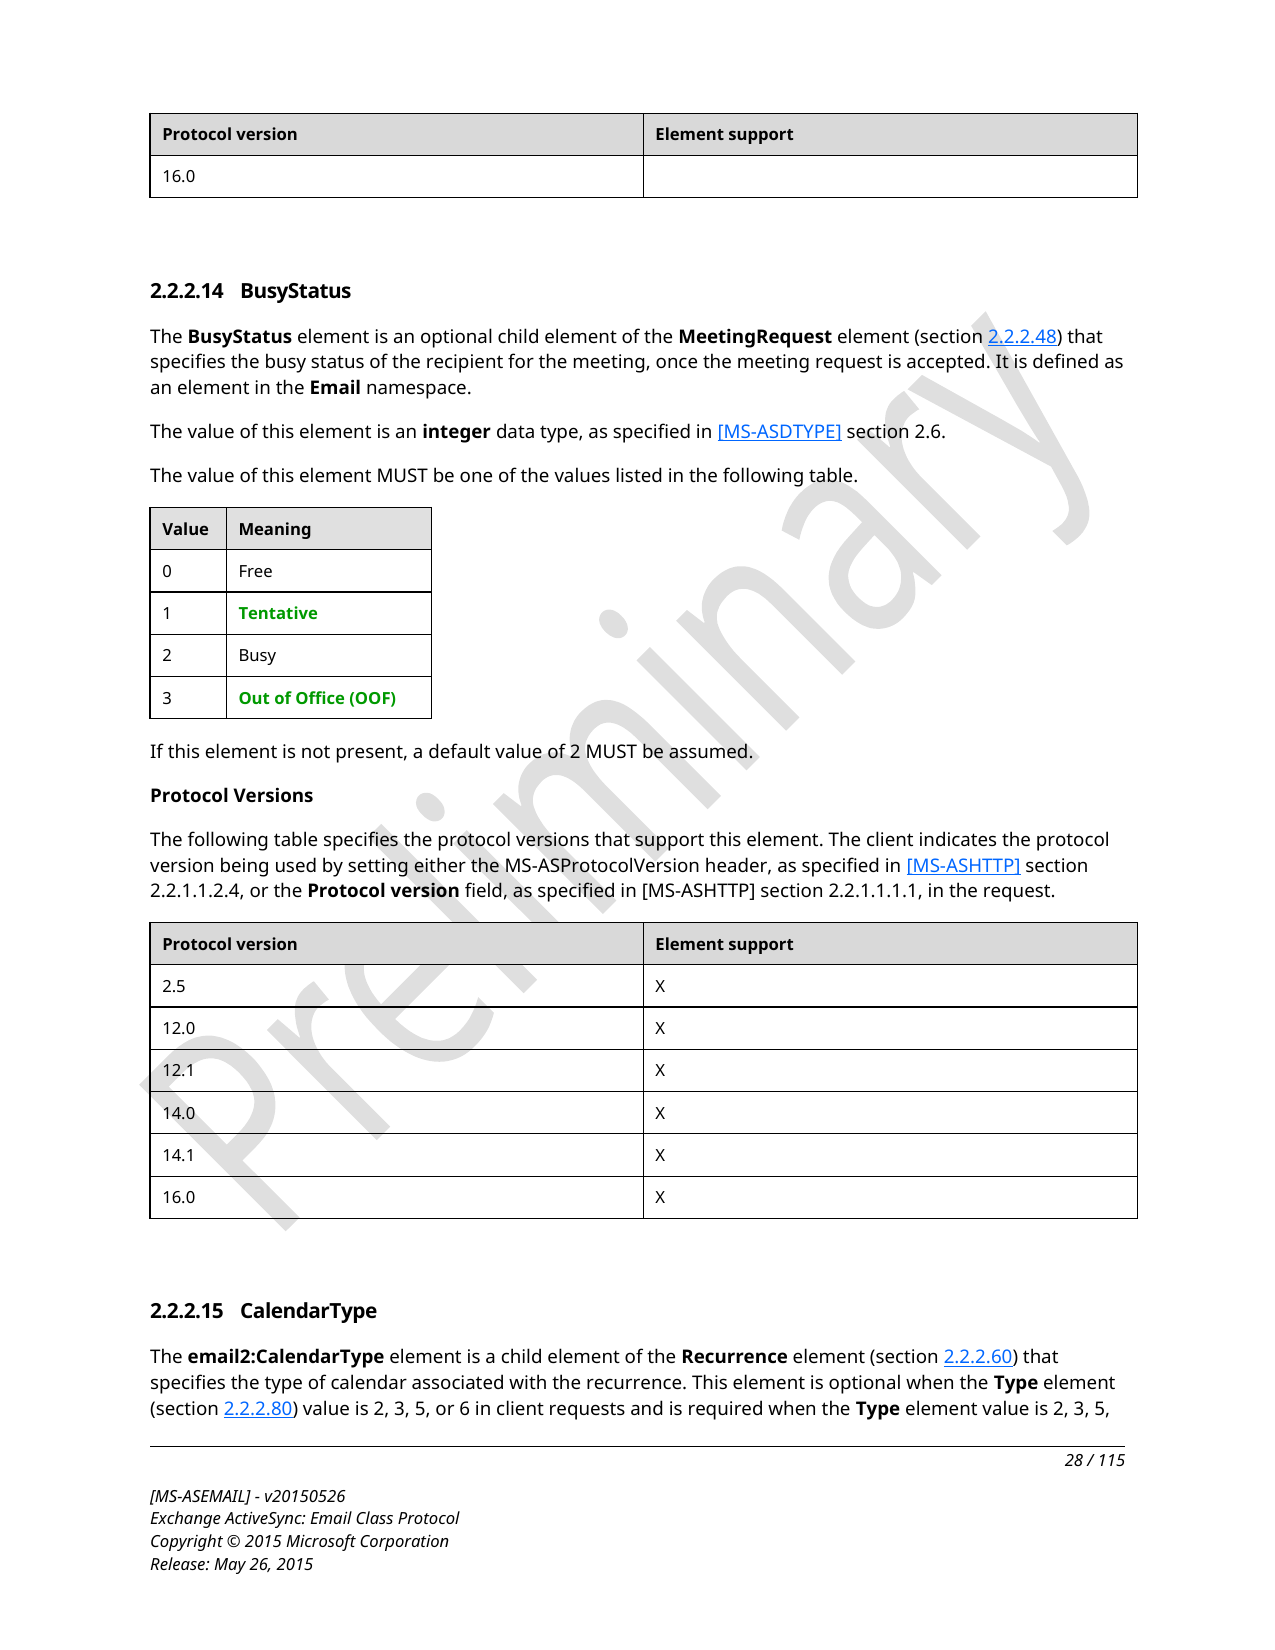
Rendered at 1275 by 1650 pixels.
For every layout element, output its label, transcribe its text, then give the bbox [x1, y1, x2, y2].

text The BusyStatus element is an optional child element of the MeetingRequest element (section 2.2.2.48) that specifies the busy status of the recipient for the meeting, once the meeting request is accepted. It is defined as an element in the Email namespace. [150, 323, 1125, 399]
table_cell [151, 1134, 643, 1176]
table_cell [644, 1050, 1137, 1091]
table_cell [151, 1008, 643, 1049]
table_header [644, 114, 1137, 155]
text Protocol Versions [150, 782, 1125, 808]
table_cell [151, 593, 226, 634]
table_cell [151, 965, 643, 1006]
subtitle CalendarType [150, 1297, 1125, 1325]
subtitle BusyStatus [150, 276, 1125, 304]
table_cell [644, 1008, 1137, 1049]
text The value of this element is an integer data type, as specified in [MS-ASDTYPE] section 2.6. [150, 418, 1125, 444]
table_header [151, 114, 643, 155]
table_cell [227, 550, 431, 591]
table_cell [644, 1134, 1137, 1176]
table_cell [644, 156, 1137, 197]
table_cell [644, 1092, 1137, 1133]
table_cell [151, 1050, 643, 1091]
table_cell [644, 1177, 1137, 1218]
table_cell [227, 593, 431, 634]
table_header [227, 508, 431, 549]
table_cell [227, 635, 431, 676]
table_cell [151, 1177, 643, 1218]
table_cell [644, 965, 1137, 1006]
text If this element is not present, a default value of 2 MUST be assumed. [150, 738, 1125, 763]
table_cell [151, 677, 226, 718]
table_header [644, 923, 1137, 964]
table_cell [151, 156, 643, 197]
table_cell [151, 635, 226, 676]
text The following table specifies the protocol versions that support this element. The client indicates the protocol version being used by setting either the MS-ASProtocolVersion header, as specified in [MS-ASHTTP] section 2.2.1.1.2.4, or the Protocol version field, as specified in [MS-ASHTTP] section 2.2.1.1.1.1, in the request. [150, 827, 1125, 903]
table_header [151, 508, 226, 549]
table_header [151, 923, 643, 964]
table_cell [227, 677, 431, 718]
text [150, 1344, 1125, 1420]
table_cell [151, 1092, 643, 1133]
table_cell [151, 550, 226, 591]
text The value of this element MUST be one of the values listed in the following table. [150, 462, 1125, 488]
